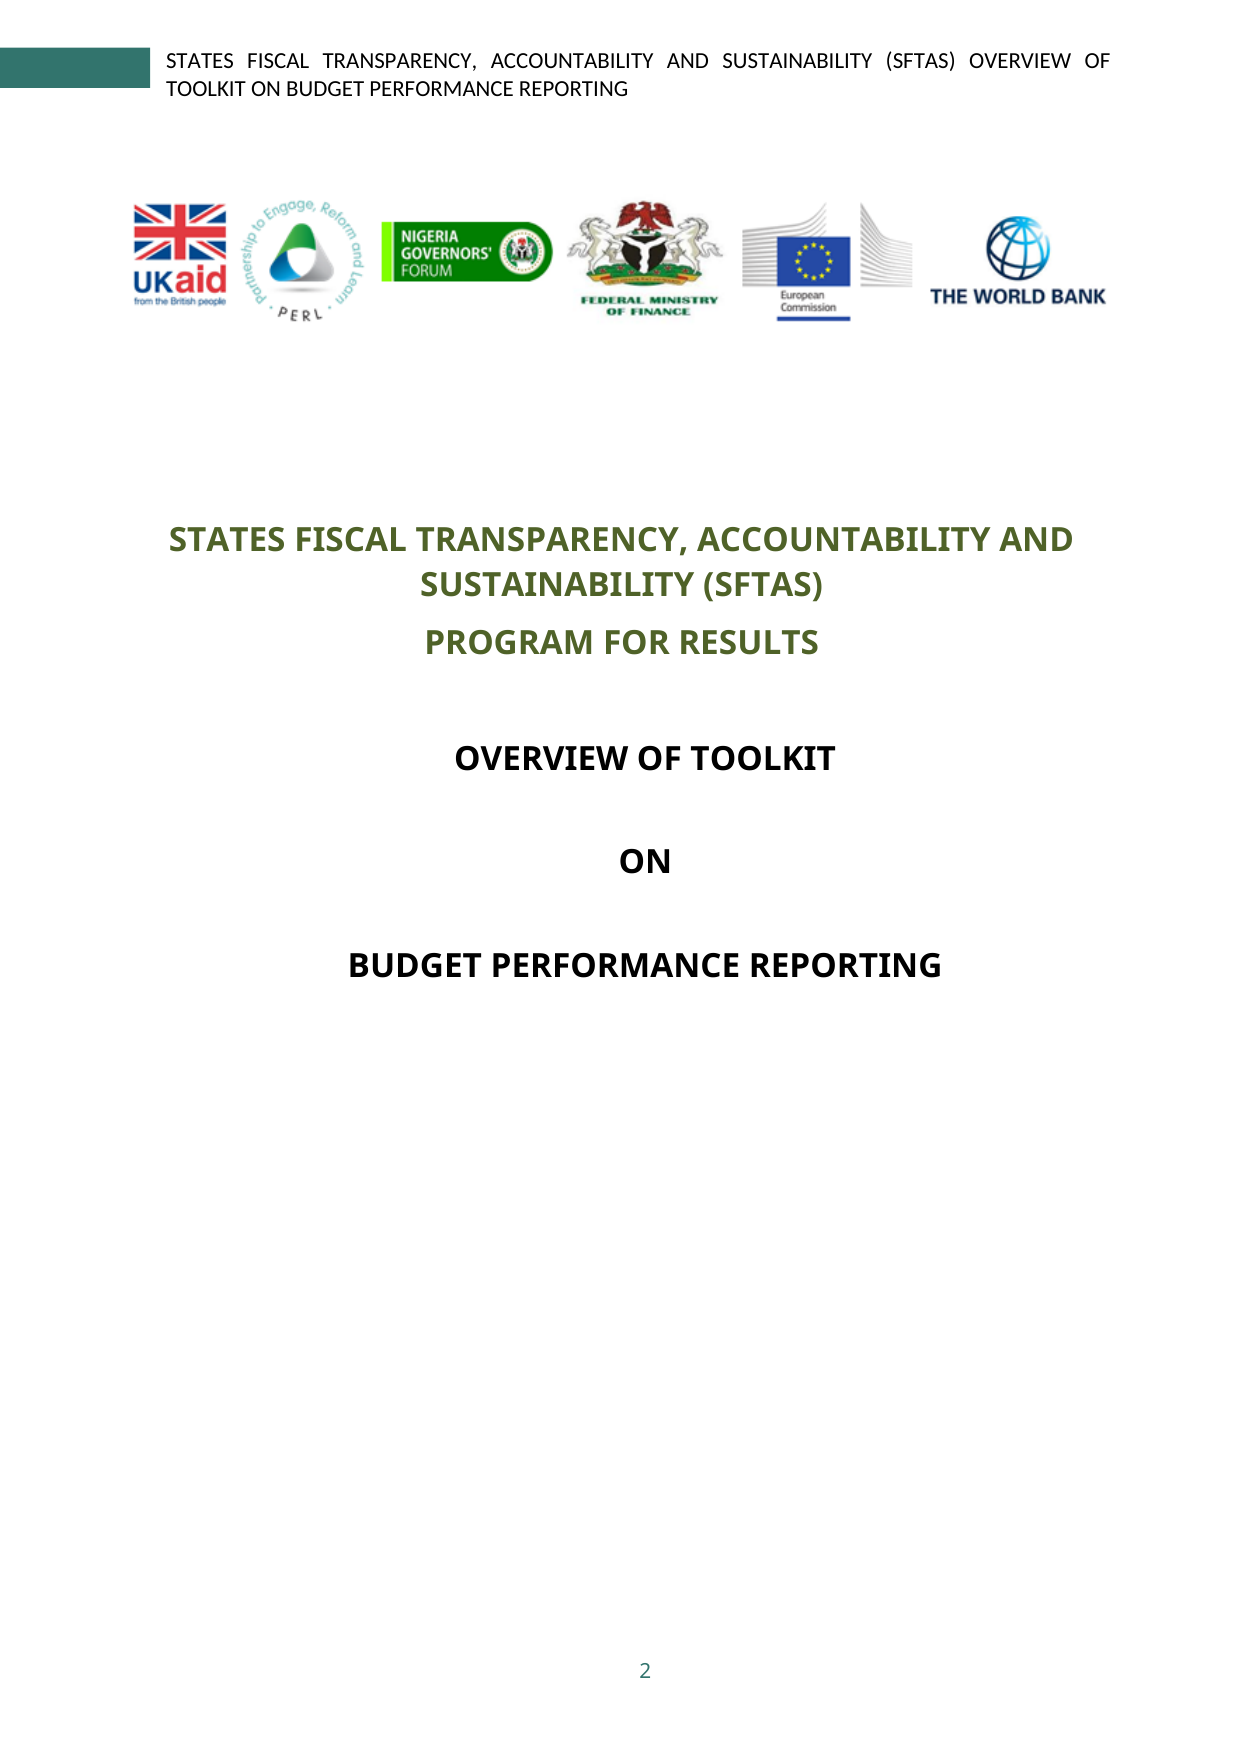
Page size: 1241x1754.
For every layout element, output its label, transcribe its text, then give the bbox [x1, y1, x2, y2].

text BUDGET PERFORMANCE REPORTING [118, 941, 1172, 987]
text STATES FISCAL TRANSPARENCY, ACCOUNTABILITY AND SUSTAINABILITY (SFTAS) [71, 516, 1172, 606]
text PROGRAM FOR RESULTS [71, 619, 1172, 664]
picture [118, 192, 1123, 344]
text OVERVIEW OF TOOLKIT [118, 735, 1172, 780]
text ON [118, 838, 1172, 883]
